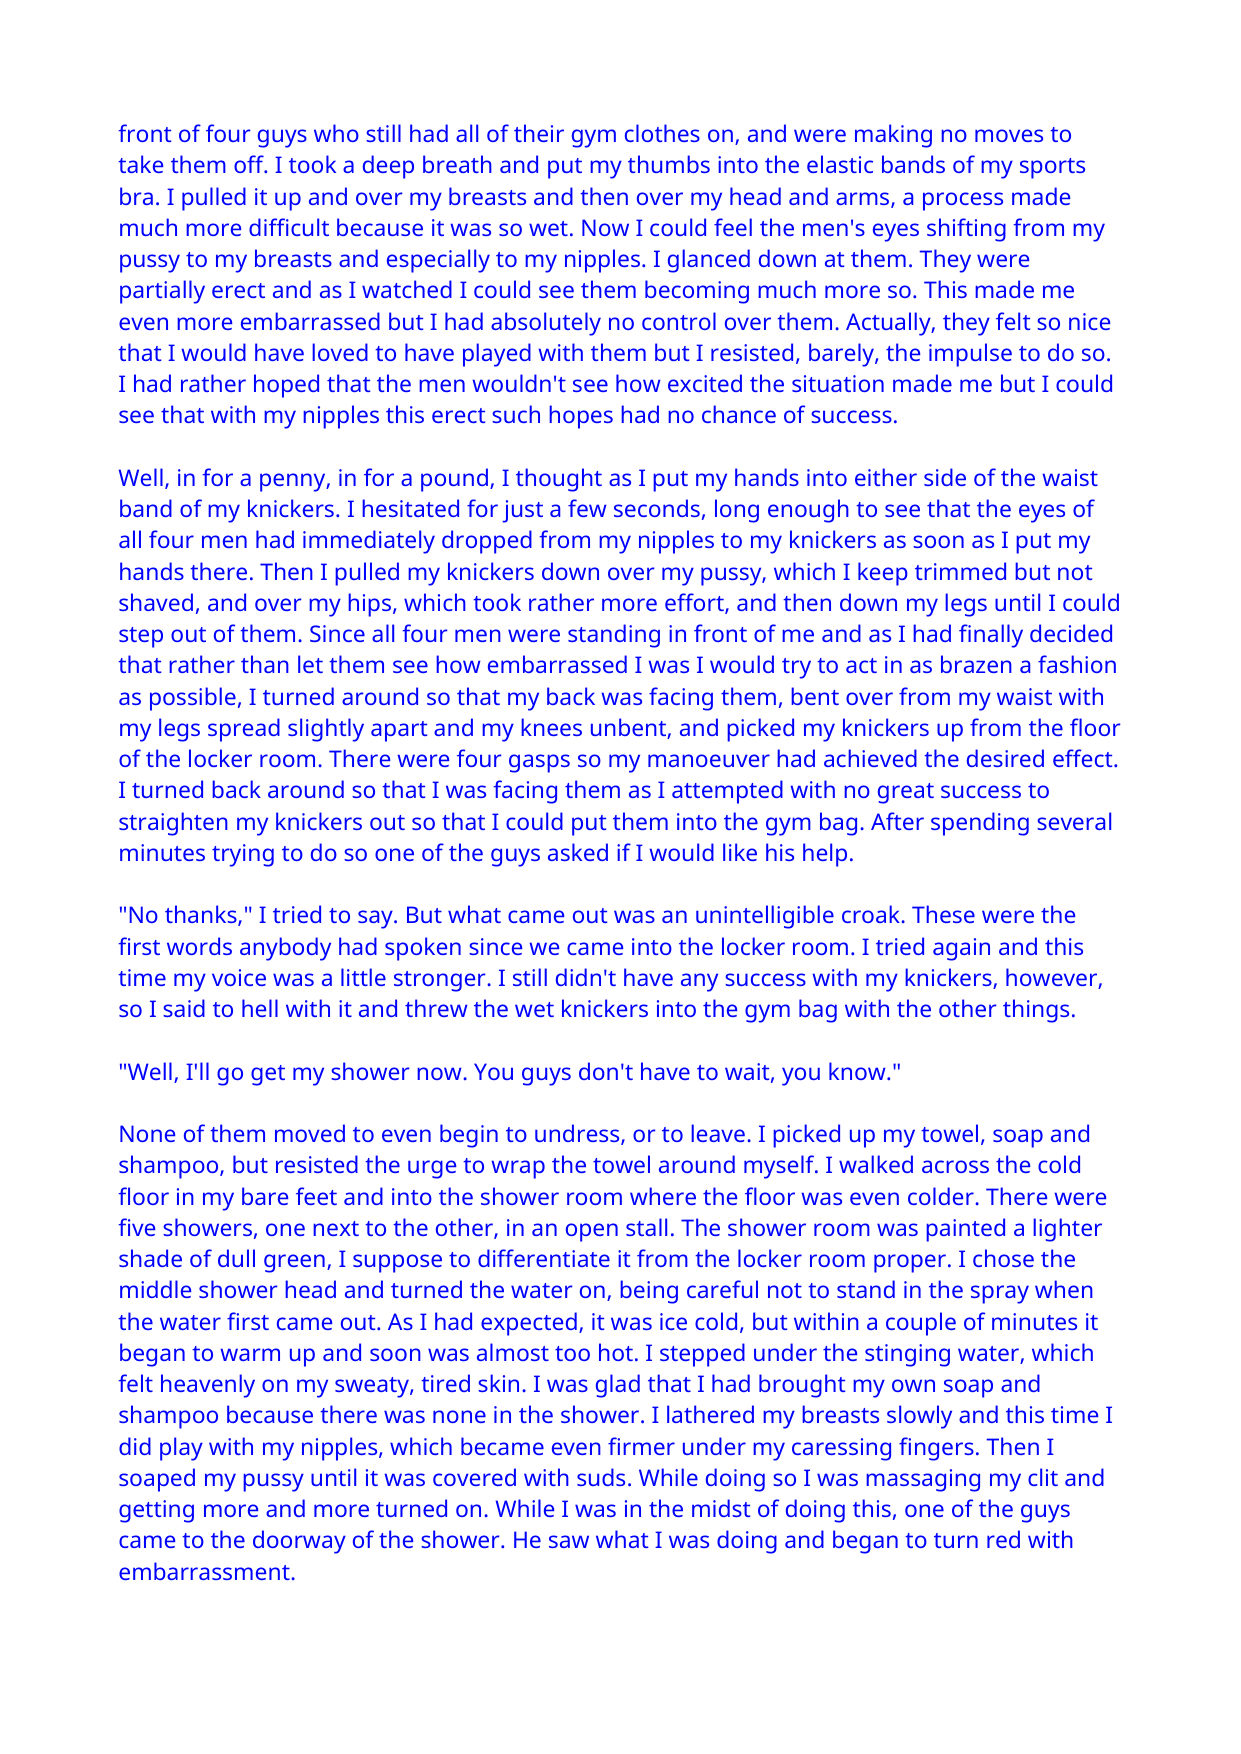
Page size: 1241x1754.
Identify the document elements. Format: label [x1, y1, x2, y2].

text [118, 118, 1122, 1618]
